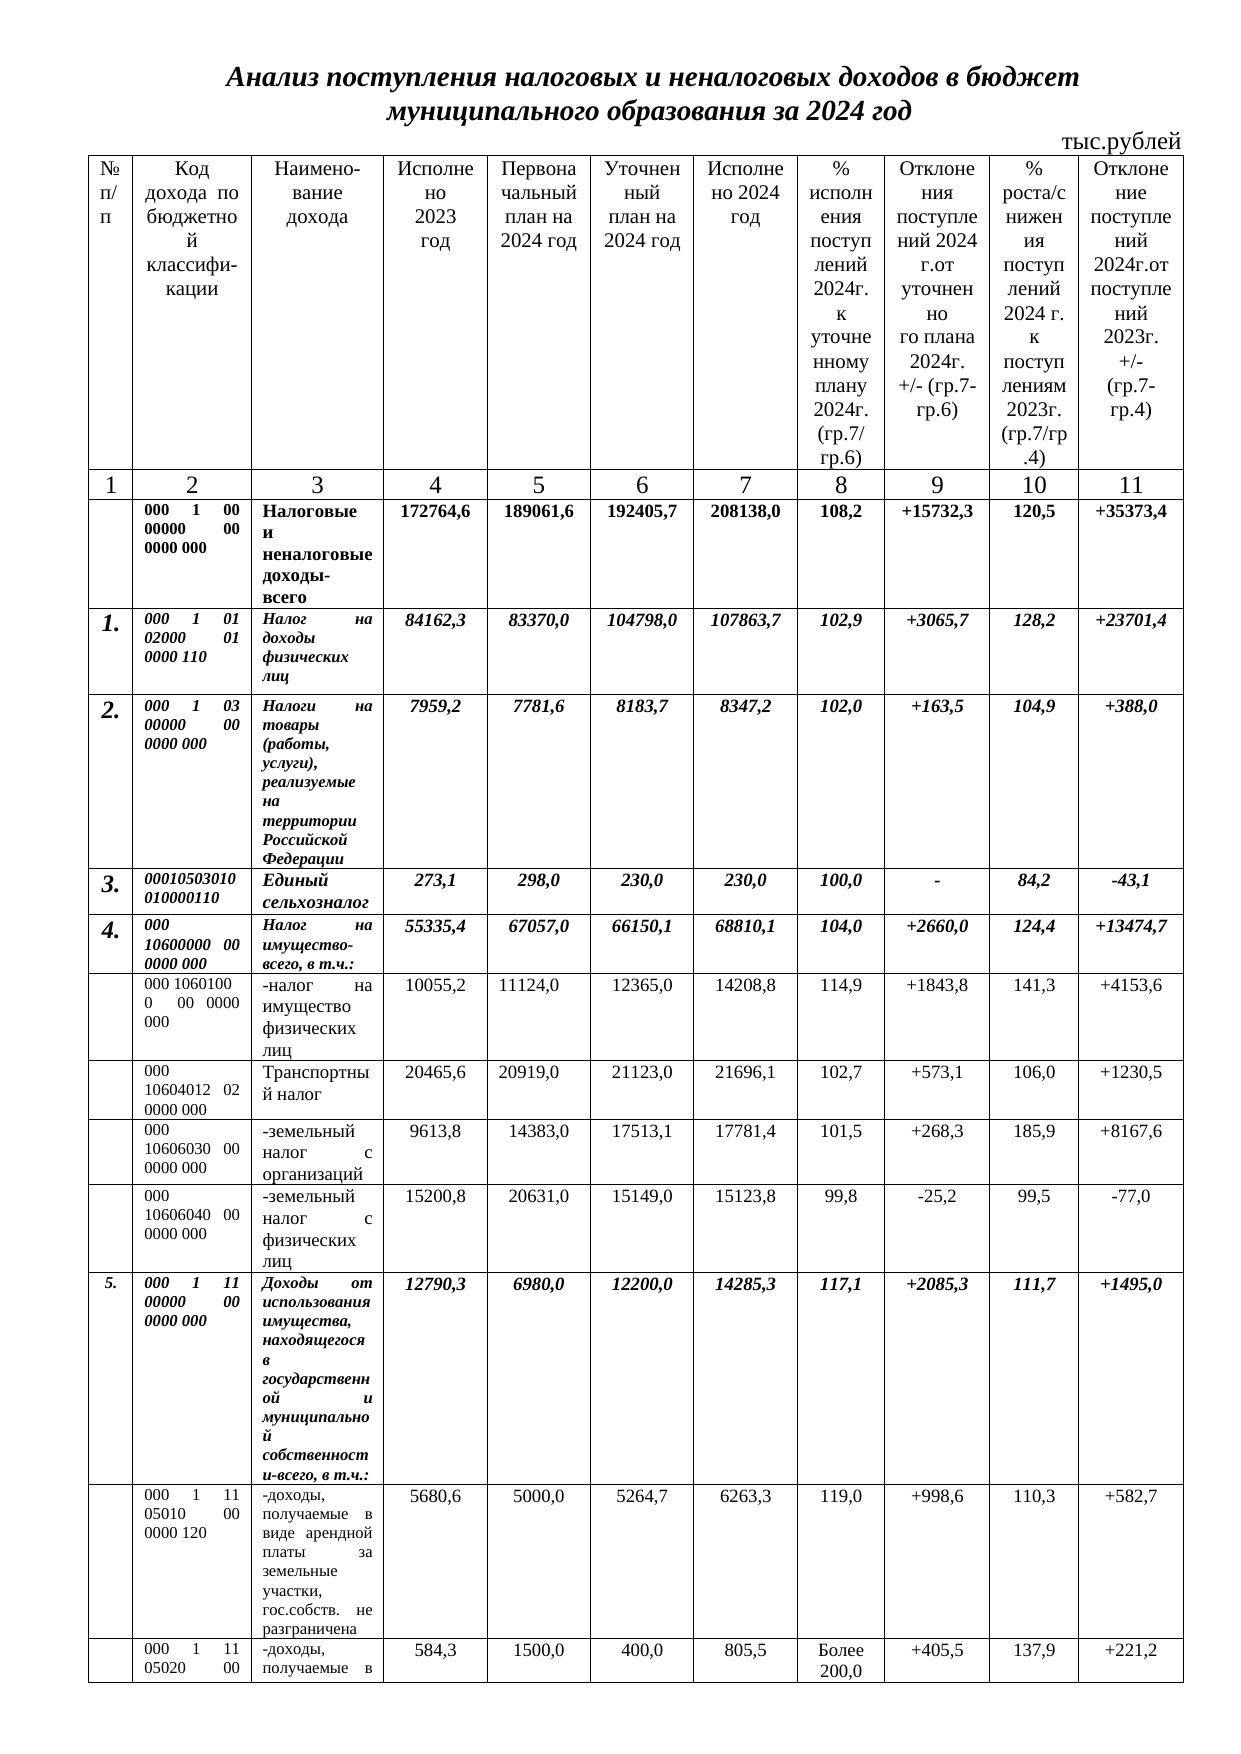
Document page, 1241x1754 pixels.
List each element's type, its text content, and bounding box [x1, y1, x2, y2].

table_cell 230,0 [694, 869, 797, 914]
table_cell +4153,6 [1079, 974, 1183, 1060]
table_cell Транспортный налог [252, 1061, 383, 1118]
table_cell 000 10604012 02 0000 000 [133, 1061, 251, 1118]
table_cell 000 1 00 00000 00 0000 000 [133, 500, 251, 607]
table_cell 101,5 [798, 1120, 884, 1184]
table_cell 12790,3 [384, 1273, 487, 1483]
table_header Наимено- вание дохода [252, 156, 383, 469]
table_cell 8183,7 [591, 695, 693, 868]
table_cell +1495,0 [1079, 1273, 1183, 1483]
table_cell [89, 1639, 132, 1682]
table_cell 8347,2 [694, 695, 797, 868]
table_cell [89, 1185, 132, 1272]
table_header № п/п [89, 156, 132, 469]
table_cell [89, 974, 132, 1060]
table_cell 4. [89, 915, 132, 973]
table_cell 5264,7 [591, 1485, 693, 1638]
table_cell Налог на имущество- всего, в т.ч.: [252, 915, 383, 973]
table_cell 111,7 [990, 1273, 1078, 1483]
table_cell 400,0 [591, 1639, 693, 1682]
table_cell 172764,6 [384, 500, 487, 607]
table_cell +163,5 [885, 695, 989, 868]
table_cell 2 [133, 470, 251, 499]
table_header % исполнения поступлений 2024г. к уточненному плану 2024г. (гр.7/гр.6) [798, 156, 884, 469]
table_cell 000 10600000 00 0000 000 [133, 915, 251, 973]
table_header Код дохода по бюджетной классифи- кации [133, 156, 251, 469]
table_cell 9 [885, 470, 989, 499]
table_cell 000 1 01 02000 01 0000 110 [133, 609, 251, 694]
table_cell 102,7 [798, 1061, 884, 1118]
table_cell +221,2 [1079, 1639, 1183, 1682]
table_cell 84162,3 [384, 609, 487, 694]
table_cell Более 200,0 [798, 1639, 884, 1682]
table_cell 000 10601000 00 0000 000 [133, 974, 251, 1060]
table_cell 117,1 [798, 1273, 884, 1483]
table_cell 7959,2 [384, 695, 487, 868]
text тыс.рублей [118, 126, 1181, 155]
table_cell 11 [1079, 470, 1183, 499]
table_cell 66150,1 [591, 915, 693, 973]
table_cell -земельный налог с физических лиц [252, 1185, 383, 1272]
table_cell 5. [89, 1273, 132, 1483]
table_cell -25,2 [885, 1185, 989, 1272]
table_cell 12365,0 [591, 974, 693, 1060]
table_cell 2. [89, 695, 132, 868]
table_cell +582,7 [1079, 1485, 1183, 1638]
table_cell 84,2 [990, 869, 1078, 914]
table_cell 67057,0 [488, 915, 590, 973]
table_cell 273,1 [384, 869, 487, 914]
table_cell 192405,7 [591, 500, 693, 607]
table_cell 9613,8 [384, 1120, 487, 1184]
table_cell +3065,7 [885, 609, 989, 694]
table_cell 584,3 [384, 1639, 487, 1682]
table_cell 104798,0 [591, 609, 693, 694]
table_cell 4 [384, 470, 487, 499]
table_cell 10 [990, 470, 1078, 499]
table_cell 185,9 [990, 1120, 1078, 1184]
table_cell 104,0 [798, 915, 884, 973]
table_cell [89, 1120, 132, 1184]
table_header Отклонение поступлений 2024г.от поступлений 2023г. +/- (гр.7-гр.4) [1079, 156, 1183, 469]
table_cell 83370,0 [488, 609, 590, 694]
table_cell 104,9 [990, 695, 1078, 868]
table_cell 1 [89, 470, 132, 499]
table_cell 6 [591, 470, 693, 499]
table_cell 120,5 [990, 500, 1078, 607]
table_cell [252, 1639, 383, 1682]
table_cell 000 10606030 00 0000 000 [133, 1120, 251, 1184]
table_cell 00010503010010000110 [133, 869, 251, 914]
table_cell 1500,0 [488, 1639, 590, 1682]
table_cell +35373,4 [1079, 500, 1183, 607]
table_cell 108,2 [798, 500, 884, 607]
table_cell 68810,1 [694, 915, 797, 973]
table_cell 12200,0 [591, 1273, 693, 1483]
table_cell +15732,3 [885, 500, 989, 607]
table_cell Налоговые и неналоговые доходы- всего [252, 500, 383, 607]
table_cell +2085,3 [885, 1273, 989, 1483]
table_cell 137,9 [990, 1639, 1078, 1682]
table_cell [89, 1485, 132, 1638]
table_cell +268,3 [885, 1120, 989, 1184]
table_cell -доходы, получаемые в виде арендной платы за земельные участки, гос.собств. не разграничена [252, 1485, 383, 1638]
table_cell +573,1 [885, 1061, 989, 1118]
table_cell +2660,0 [885, 915, 989, 973]
table_cell +1843,8 [885, 974, 989, 1060]
table_cell 102,0 [798, 695, 884, 868]
table_header % роста/снижения поступлений 2024 г. к поступлениям 2023г.(гр.7/гр.4) [990, 156, 1078, 469]
text Анализ поступления налоговых и неналоговых доходов в бюджет муниципального образования за 2024 год [118, 59, 1181, 126]
table_cell 15123,8 [694, 1185, 797, 1272]
table_cell +13474,7 [1079, 915, 1183, 973]
table_cell 114,9 [798, 974, 884, 1060]
table_cell 000 1 03 00000 00 0000 000 [133, 695, 251, 868]
table_cell -земельный налог с организаций [252, 1120, 383, 1184]
table_cell 5000,0 [488, 1485, 590, 1638]
table_cell 20465,6 [384, 1061, 487, 1118]
table_cell 7 [694, 470, 797, 499]
table_cell -43,1 [1079, 869, 1183, 914]
table_cell 3 [252, 470, 383, 499]
table_cell 230,0 [591, 869, 693, 914]
table_cell 7781,6 [488, 695, 590, 868]
table_cell 000 10606040 00 0000 000 [133, 1185, 251, 1272]
table_header Отклонения поступлений 2024 г.от уточненно го плана 2024г. +/- (гр.7-гр.6) [885, 156, 989, 469]
table_cell Налог на доходы физических лиц [252, 609, 383, 694]
table_cell 20631,0 [488, 1185, 590, 1272]
table_cell 128,2 [990, 609, 1078, 694]
table_cell +8167,6 [1079, 1120, 1183, 1184]
table_cell - [885, 869, 989, 914]
table_cell 141,3 [990, 974, 1078, 1060]
table_cell 99,8 [798, 1185, 884, 1272]
table_cell 11124,0 [488, 974, 590, 1060]
table_cell -77,0 [1079, 1185, 1183, 1272]
table_cell 124,4 [990, 915, 1078, 973]
table_header Исполнено 2024 год [694, 156, 797, 469]
table_cell 106,0 [990, 1061, 1078, 1118]
table_cell 000 1 11 05010 00 0000 120 [133, 1485, 251, 1638]
table_cell 17781,4 [694, 1120, 797, 1184]
table_cell 6980,0 [488, 1273, 590, 1483]
table_cell 21696,1 [694, 1061, 797, 1118]
table_cell [89, 500, 132, 607]
table_cell 3. [89, 869, 132, 914]
table_cell 000 1 11 00000 00 0000 000 [133, 1273, 251, 1483]
table_cell 14285,3 [694, 1273, 797, 1483]
table_cell 17513,1 [591, 1120, 693, 1184]
table_cell 21123,0 [591, 1061, 693, 1118]
table_header Уточненный план на 2024 год [591, 156, 693, 469]
table_cell 102,9 [798, 609, 884, 694]
table_cell Налоги на товары (работы, услуги), реализуемые на территории Российской Федерации [252, 695, 383, 868]
table_cell 805,5 [694, 1639, 797, 1682]
table_cell 110,3 [990, 1485, 1078, 1638]
table_cell 189061,6 [488, 500, 590, 607]
table_cell -налог на имущество физических лиц [252, 974, 383, 1060]
table_cell +998,6 [885, 1485, 989, 1638]
table_cell +23701,4 [1079, 609, 1183, 694]
table_cell 6263,3 [694, 1485, 797, 1638]
table_cell Единый сельхозналог [252, 869, 383, 914]
table_header Исполне но 2023 год [384, 156, 487, 469]
table_cell 14383,0 [488, 1120, 590, 1184]
table_cell 107863,7 [694, 609, 797, 694]
table_cell +1230,5 [1079, 1061, 1183, 1118]
table_cell +405,5 [885, 1639, 989, 1682]
table_cell 298,0 [488, 869, 590, 914]
table_cell 5680,6 [384, 1485, 487, 1638]
table_cell 14208,8 [694, 974, 797, 1060]
table_cell +388,0 [1079, 695, 1183, 868]
table_cell 119,0 [798, 1485, 884, 1638]
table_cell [133, 1639, 251, 1682]
table_cell 15149,0 [591, 1185, 693, 1272]
table_cell Доходы от использования имущества, находящегося в государственной и муниципальной собственности-всего, в т.ч.: [252, 1273, 383, 1483]
table_cell 55335,4 [384, 915, 487, 973]
table_cell 1. [89, 609, 132, 694]
table_cell [89, 1061, 132, 1118]
table_cell 20919,0 [488, 1061, 590, 1118]
table_cell 8 [798, 470, 884, 499]
table_cell 99,5 [990, 1185, 1078, 1272]
table_cell 100,0 [798, 869, 884, 914]
table_cell 15200,8 [384, 1185, 487, 1272]
table_cell 10055,2 [384, 974, 487, 1060]
table_header Первоначальный план на 2024 год [488, 156, 590, 469]
table_cell 208138,0 [694, 500, 797, 607]
table_cell 5 [488, 470, 590, 499]
